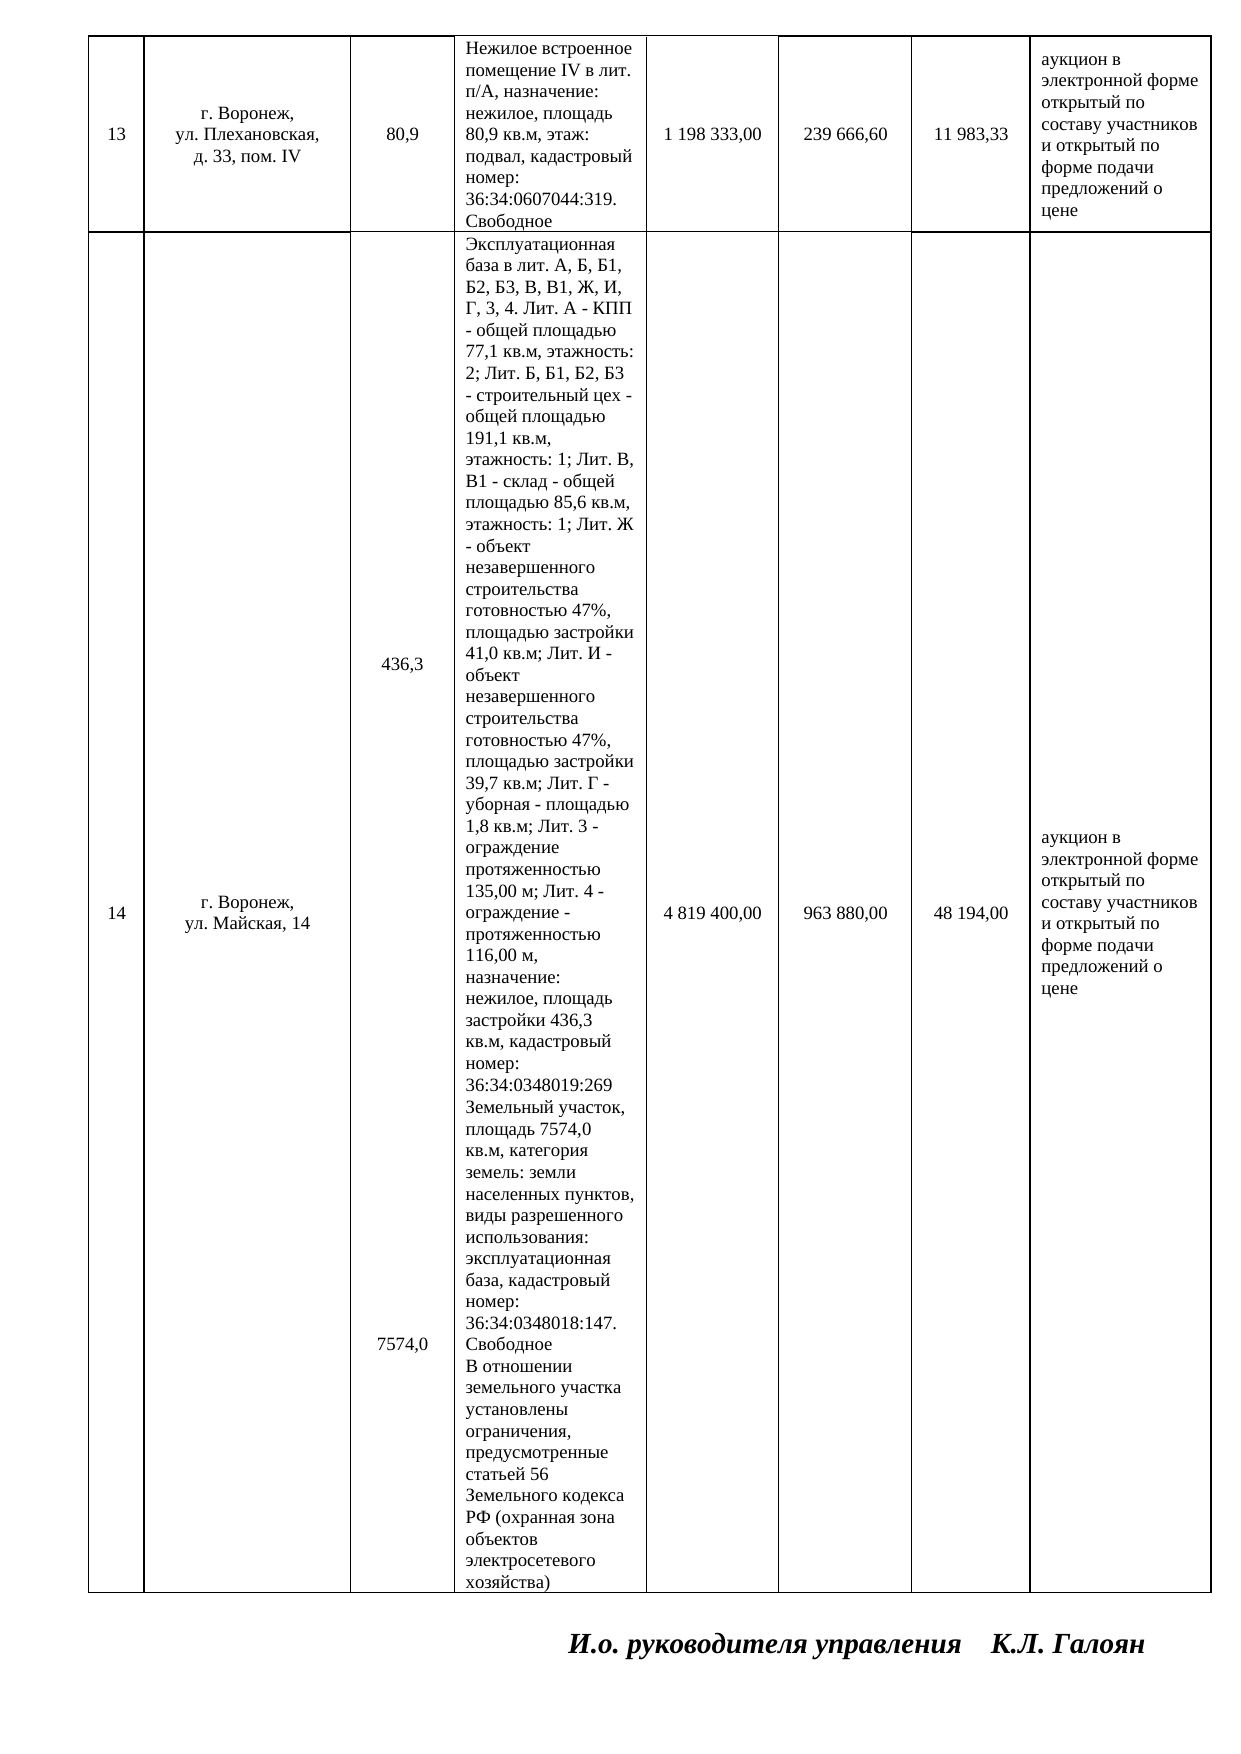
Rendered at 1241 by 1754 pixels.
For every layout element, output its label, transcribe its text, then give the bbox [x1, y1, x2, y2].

table_cell 239 666,60 [779, 37, 911, 231]
text И.о. руководителя управления К.Л. Галоян [517, 1627, 1181, 1660]
table_cell 80,9 [351, 37, 454, 231]
table_cell 13 [89, 37, 143, 231]
table_cell 7574,0 [351, 1095, 454, 1592]
table_cell 436,3 [351, 232, 454, 1095]
table_cell 48 194,00 [912, 233, 1029, 1592]
table_cell Нежилое встроенное помещение IV в лит. п/А, назначение: нежилое, площадь 80,9 кв.м, этаж: подвал, кадастровый номер: 36:34:0607044:319. Свободное [455, 36, 646, 231]
table_cell 1 198 333,00 [646, 36, 778, 231]
table_cell Эксплуатационная база в лит. А, Б, Б1, Б2, Б3, В, В1, Ж, И, Г, 3, 4. Лит. А - КПП - общей площадью 77,1 кв.м, этажность: 2; Лит. Б, Б1, Б2, Б3 - строительный цех - общей площадью 191,1 кв.м, этажность: 1; Лит. В, В1 - склад - общей площадью 85,6 кв.м, этажность: 1; Лит. Ж - объект незавершенного строительства готовностью 47%, площадью застройки 41,0 кв.м; Лит. И - объект незавершенного строительства готовностью 47%, площадью застройки 39,7 кв.м; Лит. Г - уборная - площадью 1,8 кв.м; Лит. 3 - ограждение протяженностью 135,00 м; Лит. 4 - ограждение - протяженностью 116,00 м, назначение: нежилое, площадь застройки 436,3 кв.м, кадастровый номер: 36:34:0348019:269 [455, 232, 646, 1095]
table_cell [1031, 37, 1210, 231]
table_cell г. Воронеж, ул. Майская, 14 [145, 233, 350, 1592]
table_cell 11 983,33 [912, 37, 1029, 231]
table_cell Земельный участок, площадь 7574,0 кв.м, категория земель: земли населенных пунктов, виды разрешенного использования: эксплуатационная база, кадастровый номер: 36:34:0348018:147. Свободное В отношении земельного участка установлены ограничения, предусмотренные статьей 56 Земельного кодекса РФ (охранная зона объектов электросетевого хозяйства) [455, 1095, 646, 1592]
table_cell 4 819 400,00 [647, 232, 778, 1592]
table_cell 963 880,00 [779, 232, 911, 1592]
table_cell г. Воронеж, ул. Плехановская, д. 33, пом. IV [145, 37, 350, 231]
table_cell аукцион в электронной форме открытый по составу участников и открытый по форме подачи предложений о цене [1031, 233, 1210, 1592]
table_cell 14 [89, 233, 143, 1592]
